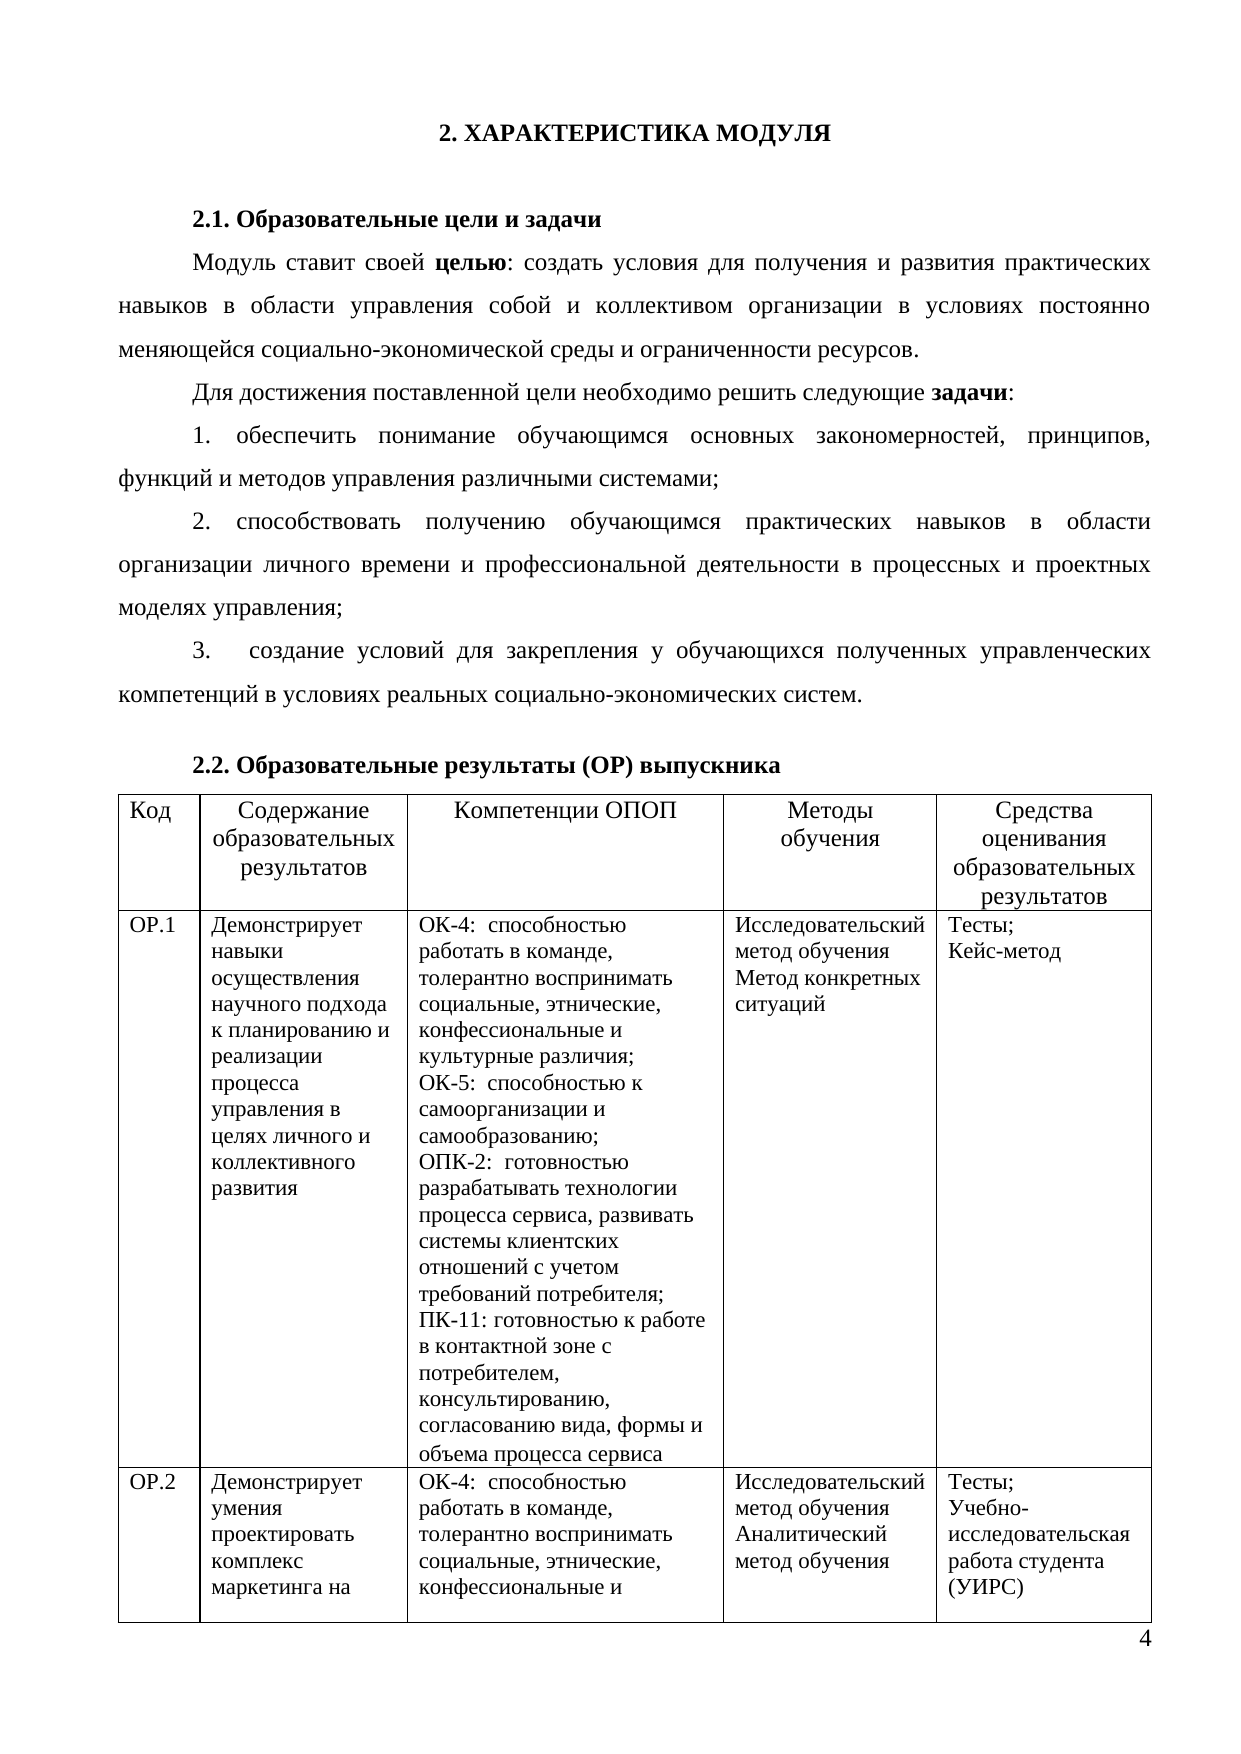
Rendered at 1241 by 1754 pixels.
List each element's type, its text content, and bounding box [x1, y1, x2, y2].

text 2.1. Образовательные цели и задачи [118, 204, 1152, 233]
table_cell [201, 1468, 407, 1622]
text Модуль ставит своей целью: создать условия для получения и развития практических навыков в области управления собой и коллективом организации в условиях постоянно меняющейся социально-экономической среды и ограниченности ресурсов. [118, 247, 1152, 362]
text Для достижения поставленной цели необходимо решить следующие задачи: [118, 377, 1152, 406]
list способствовать получению обучающимся практических навыков в области организации личного времени и профессиональной деятельности в процессных и проектных моделях управления; [118, 506, 1152, 621]
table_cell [937, 1468, 1151, 1622]
table_header Компетенции ОПОП [408, 795, 723, 910]
table_header Код [119, 795, 199, 910]
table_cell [408, 1468, 723, 1622]
table_header Средства оценивания образовательных результатов [937, 795, 1151, 910]
list создание условий для закрепления у обучающихся полученных управленческих компетенций в условиях реальных социально-экономических систем. [118, 636, 1152, 707]
table_cell ОР.2 [119, 1468, 199, 1622]
table_cell ОК-4: способностью работать в команде, толерантно воспринимать социальные, этнические, конфессиональные и культурные различия; ОК-5: способностью к самоорганизации и самообразованию; ОПК-2: готовностью разрабатывать технологии процесса сервиса, развивать системы клиентских отношений с учетом требований потребителя; ПК-11: готовностью к работе в контактной зоне с потребителем, консультированию, согласованию вида, формы и объема процесса сервиса [408, 911, 723, 1467]
table_cell Демонстрирует навыки осуществления научного подхода к планированию и реализации процесса управления в целях личного и коллективного развития [201, 911, 407, 1467]
list обеспечить понимание обучающимся основных закономерностей, принципов, функций и методов управления различными системами; [118, 420, 1152, 492]
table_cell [724, 1468, 936, 1622]
table_cell Исследовательский метод обучения Метод конкретных ситуаций [724, 911, 936, 1467]
table_cell ОР.1 [119, 911, 199, 1467]
text 2. ХАРАКТЕРИСТИКА МОДУЛЯ [118, 118, 1152, 147]
table_cell Тесты; Кейс-метод [937, 911, 1151, 1467]
table_header Методы обучения [724, 795, 936, 910]
text 2.2. Образовательные результаты (ОР) выпускника [118, 751, 1152, 779]
table_header Содержание образовательных результатов [201, 795, 407, 910]
